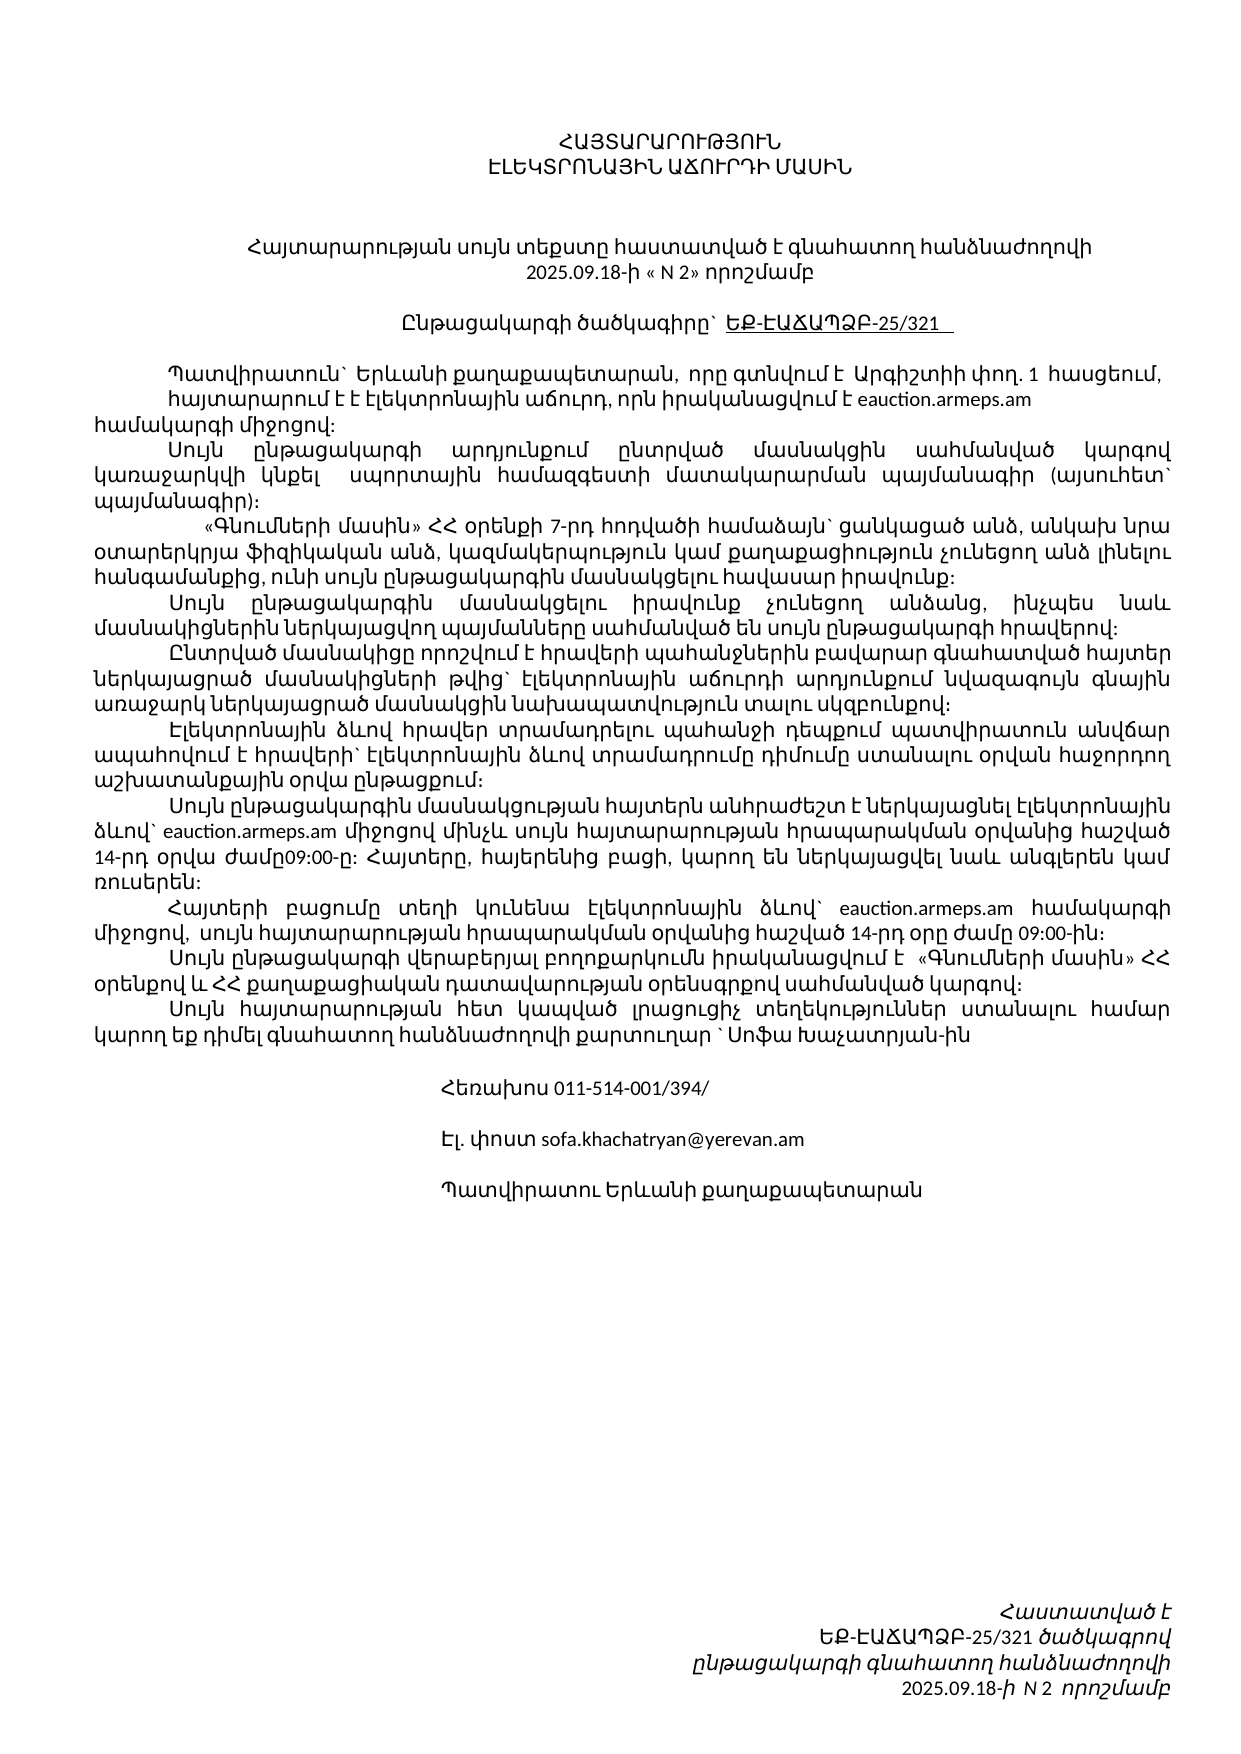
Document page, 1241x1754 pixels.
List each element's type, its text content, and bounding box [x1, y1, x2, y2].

text Հայտարարության սույն տեքստը հաստատված է գնահատող հանձնաժողովի [94, 234, 1171, 259]
text Ընթացակարգի ծածկագիրը` ԵՔ-ԷԱՃԱՊՁԲ-25/321 [94, 310, 1171, 336]
text ԷԼԵԿՏՐՈՆԱՅԻՆ ԱՃՈՒՐԴԻ ՄԱՍԻՆ [94, 154, 1171, 180]
text ընթացակարգի գնահատող հանձնաժողովի [94, 1650, 1171, 1675]
text Սույն ընթացակարգին մասնակցելու իրավունք չունեցող անձանց, ինչպես նաև մասնակիցներին ներկայացվող պայմանները սահմանված են սույն ընթացակարգի հրավերով: [94, 590, 1171, 641]
text ԵՔ-ԷԱՃԱՊՁԲ-25/321 ծածկագրով [94, 1624, 1171, 1650]
text «Գնումների մասին» ՀՀ օրենքի 7-րդ հոդվածի համաձայն` ցանկացած անձ, անկախ նրա օտարերկրյա ֆիզիկական անձ, կազմակերպություն կամ քաղաքացիություն չունեցող անձ լինելու հանգամանքից, ունի սույն ընթացակարգին մասնակցելու հավասար իրավունք: [94, 513, 1171, 590]
text 2025.09.18 -ի N 2 որոշմամբ [94, 1675, 1171, 1701]
text Սույն ընթացակարգի վերաբերյալ բողոքարկումն իրականացվում է «Գնումների մասին» ՀՀ օրենքով և ՀՀ քաղաքացիական դատավարության օրենսգրքով սահմանված կարգով։ [94, 946, 1171, 996]
text Պատվիրատու Երևանի քաղաքապետարան [94, 1177, 1171, 1203]
text 2025.09.18 -ի « N 2» որոշմամբ [94, 259, 1171, 285]
text Էլ. փոստ sofa.khachatryan@yerevan.am [94, 1126, 1171, 1152]
text Ընտրված մասնակիցը որոշվում է հրավերի պահանջներին բավարար գնահատված հայտեր ներկայացրած մասնակիցների թվից` էլեկտրոնային աճուրդի արդյունքում նվազագույն գնային առաջարկ ներկայացրած մասնակցին նախապատվություն տալու սկզբունքով։ [94, 641, 1171, 717]
text Հեռախոս 011-514-001/394/ [94, 1076, 1171, 1101]
text Սույն ընթացակարգին մասնակցության հայտերն անհրաժեշտ է ներկայացնել էլեկտրոնային ձևով` eauction.armeps.am միջոցով մինչև սույն հայտարարության հրապարակման օրվանից հաշված 14-րդ օրվա ժամը09:00-ը: Հայտերը, հայերենից բացի, կարող են ներկայացվել նաև անգլերեն կամ ռուսերեն: [94, 793, 1171, 895]
text Էլեկտրոնային ձևով հրավեր տրամադրելու պահանջի դեպքում պատվիրատուն անվճար ապահովում է հրավերի` էլեկտրոնային ձևով տրամադրումը դիմումը ստանալու օրվան հաջորդող աշխատանքային օրվա ընթացքում։ [94, 717, 1171, 793]
text ՀԱՅՏԱՐԱՐՈՒԹՅՈՒՆ [94, 129, 1171, 154]
text Սույն ընթացակարգի արդյունքում ընտրված մասնակցին սահմանված կարգով կառաջարկվի կնքել սպորտային համազգեստի մատակարարման պայմանագիր (այսուհետ` պայմանագիր)։ [94, 437, 1171, 513]
text Հայտերի բացումը տեղի կունենա էլեկտրոնային ձևով` eauction.armeps.am համակարգի միջոցով, սույն հայտարարության հրապարակման օրվանից հաշված 14-րդ օրը ժամը 09:00-ին։ [94, 895, 1171, 946]
text հայտարարում է է էլեկտրոնային աճուրդ, որն իրականացվում է eauction.armeps.am համակարգի միջոցով: [94, 386, 1171, 437]
text Սույն հայտարարության հետ կապված լրացուցիչ տեղեկություններ ստանալու համար կարող եք դիմել գնահատող հանձնաժողովի քարտուղար ` Սոֆա Խաչատրյան-ին [94, 996, 1171, 1047]
text Հաստատված է [94, 1599, 1171, 1624]
text Պատվիրատուն` Երևանի քաղաքապետարան, որը գտնվում է Արգիշտիի փող. 1 հասցեում, [94, 361, 1171, 386]
